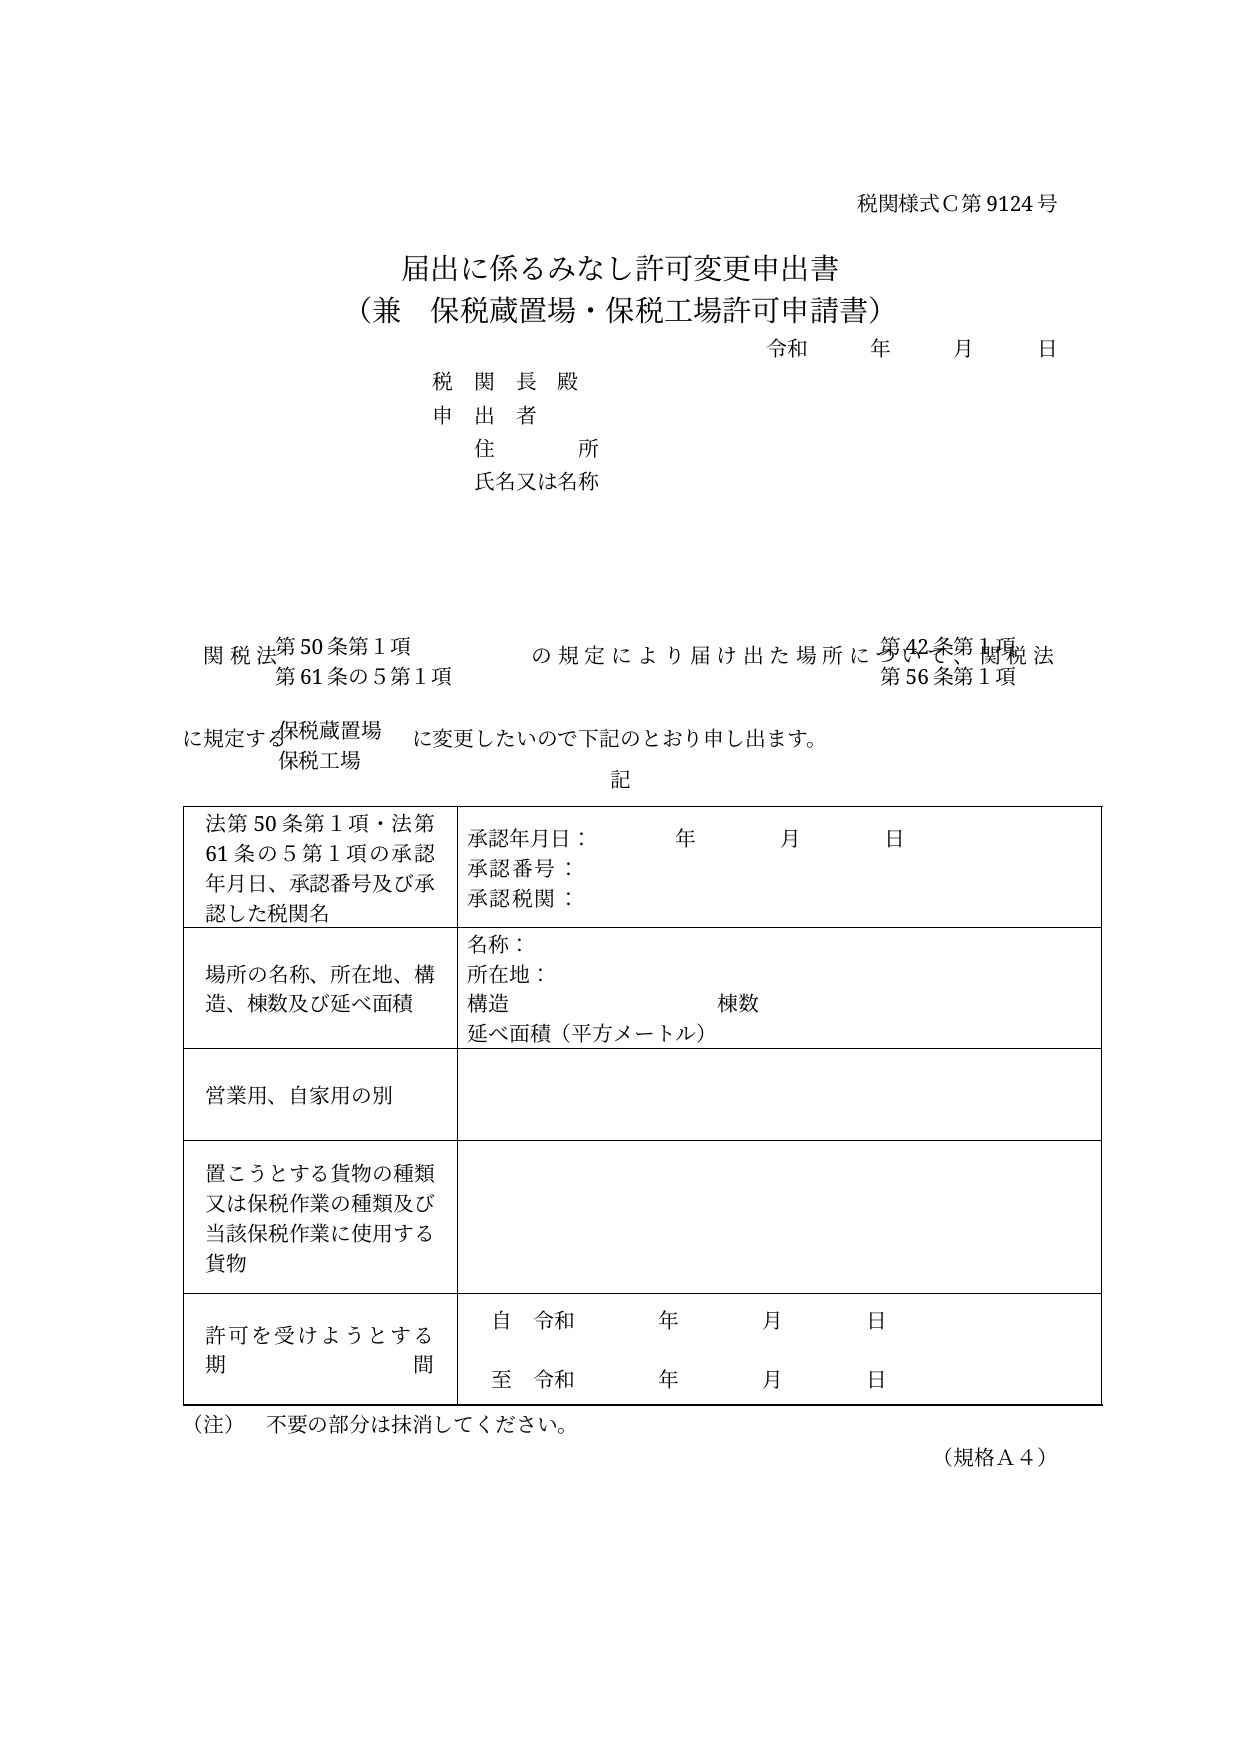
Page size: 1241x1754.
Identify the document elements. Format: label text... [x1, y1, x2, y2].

table_header 承認年月日： 年 月 日 承認番号： 承認税関： [458, 807, 1101, 927]
table_cell [458, 1049, 1101, 1140]
text （注） 不要の部分は抹消してください。 [183, 1406, 1058, 1439]
table_cell 自 令和 年 月 日 至 令和 年 月 日 [458, 1294, 1101, 1404]
table_cell [458, 1141, 1101, 1293]
text （兼 保税蔵置場・保税工場許可申請書） [183, 288, 1058, 330]
text 申 出 者 [183, 396, 1058, 430]
table_cell 名称： 所在地： 構造 棟数 延べ面積（平方メートル） [458, 928, 1101, 1048]
text 関税法 の規定により届け出た場所について、関税法 に規定する に変更したいので下記のとおり申し出ます。 [183, 596, 1058, 763]
text 税 関 長 殿 [183, 363, 1058, 396]
text 令和 年 月 日 [183, 330, 1058, 363]
table_cell 場所の名称、所在地、構造、棟数及び延べ面積 [184, 928, 457, 1048]
text （規格Ａ４） [183, 1439, 1058, 1472]
text 氏名又は名称 [183, 463, 1058, 496]
table_cell 置こうとする貨物の種類又は保税作業の種類及び当該保税作業に使用する貨物 [184, 1141, 457, 1293]
table_cell 許可を受けようとする期間 [184, 1294, 457, 1404]
text 届出に係るみなし許可変更申出書 [183, 246, 1058, 288]
text 税関様式Ｃ第9124号 [183, 187, 1058, 218]
text 住 所 [183, 430, 1058, 463]
table_header 法第50条第１項・法第61条の５第１項の承認年月日、承認番号及び承認した税関名 [184, 807, 457, 927]
table_cell 営業用、自家用の別 [184, 1049, 457, 1140]
text 記 [183, 763, 1058, 793]
